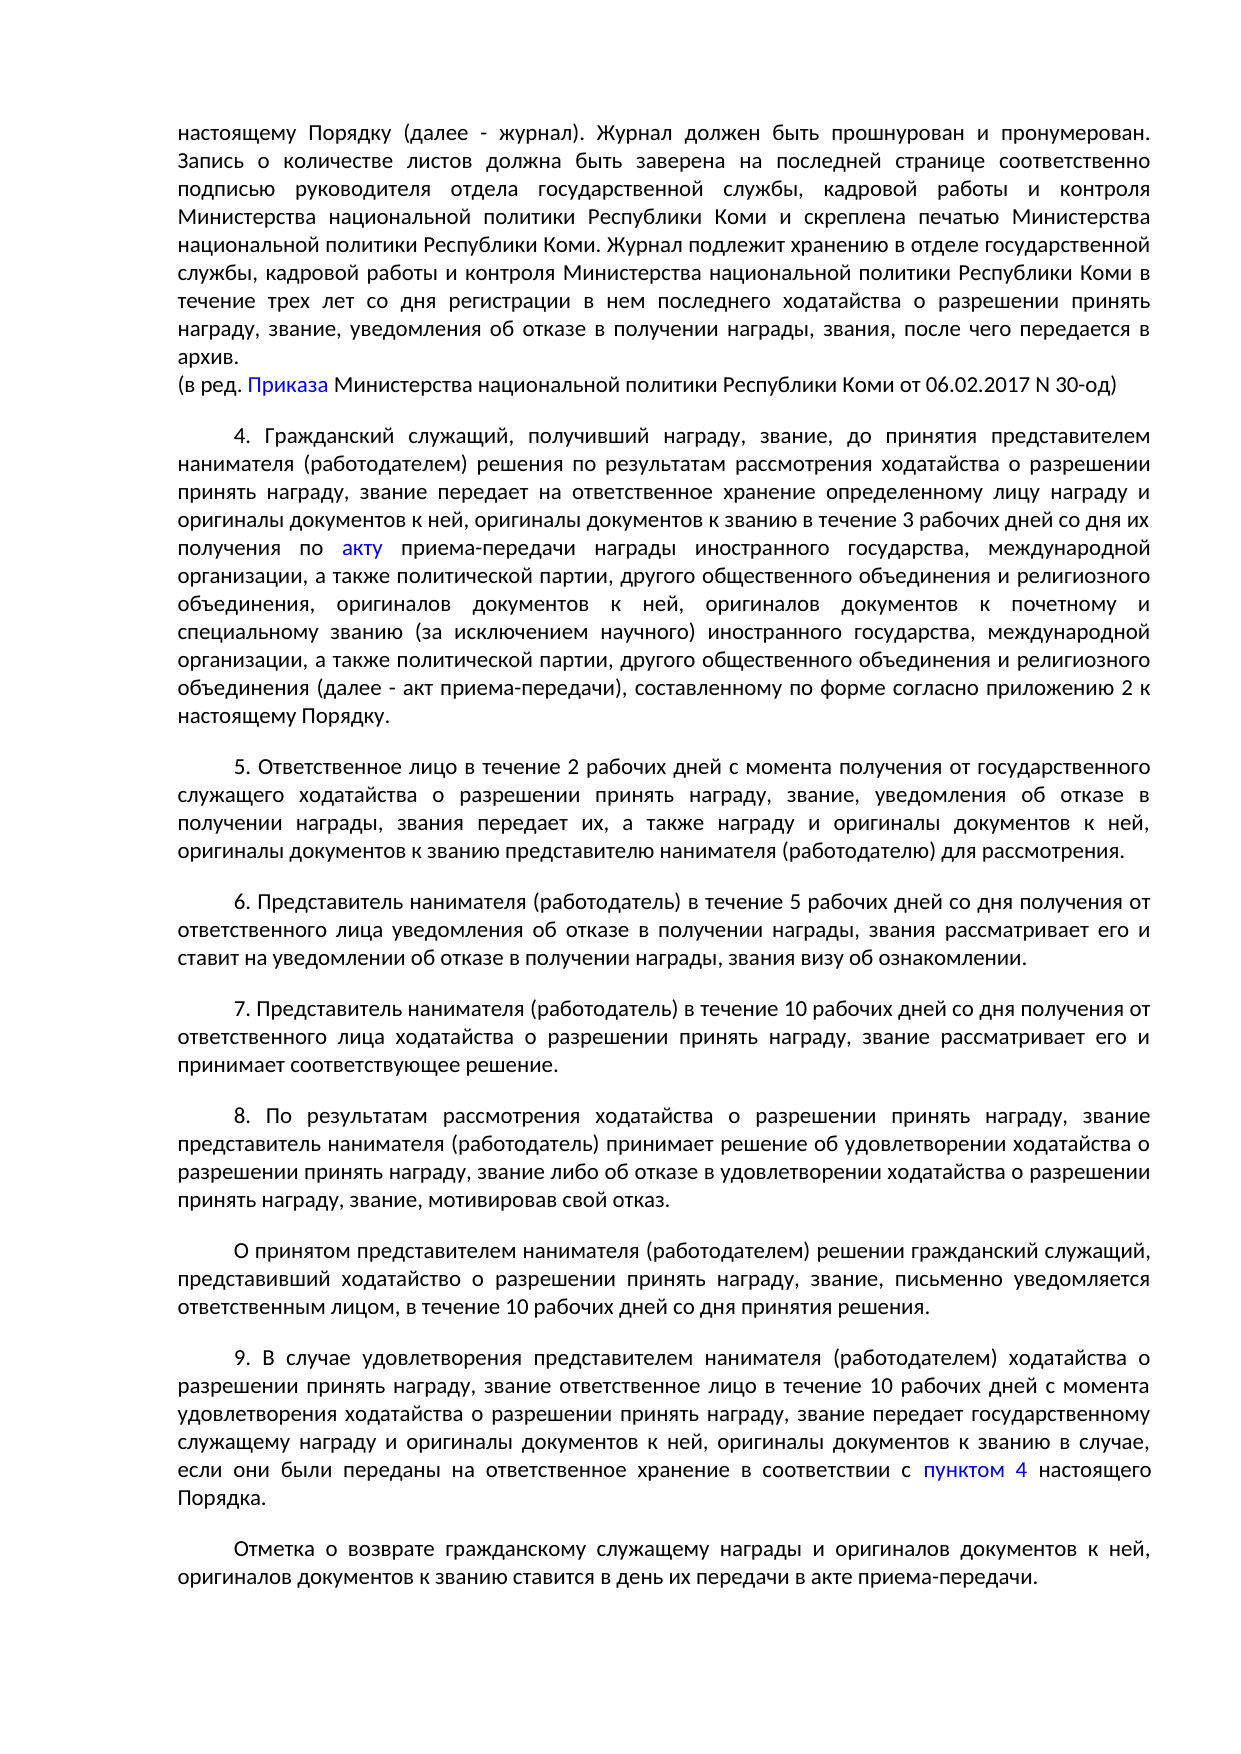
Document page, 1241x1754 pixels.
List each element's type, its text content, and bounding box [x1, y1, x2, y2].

text 8. По результатам рассмотрения ходатайства о разрешении принять награду, звание представитель нанимателя (работодатель) принимает решение об удовлетворении ходатайства о разрешении принять награду, звание либо об отказе в удовлетворении ходатайства о разрешении принять награду, звание, мотивировав свой отказ. [177, 1101, 1152, 1213]
text 5. Ответственное лицо в течение 2 рабочих дней с момента получения от государственного служащего ходатайства о разрешении принять награду, звание, уведомления об отказе в получении награды, звания передает их, а также награду и оригиналы документов к ней, оригиналы документов к званию представителю нанимателя (работодателю) для рассмотрения. [177, 752, 1152, 864]
text 4. Гражданский служащий, получивший награду, звание, до принятия представителем нанимателя (работодателем) решения по результатам рассмотрения ходатайства о разрешении принять награду, звание передает на ответственное хранение определенному лицу награду и оригиналы документов к ней, оригиналы документов к званию в течение 3 рабочих дней со дня их получения по акту приема-передачи награды иностранного государства, международной организации, а также политической партии, другого общественного объединения и религиозного объединения, оригиналов документов к ней, оригиналов документов к почетному и специальному званию (за исключением научного) иностранного государства, международной организации, а также политической партии, другого общественного объединения и религиозного объединения (далее - акт приема-передачи), составленному по форме согласно приложению 2 к настоящему Порядку. [177, 421, 1152, 729]
text 9. В случае удовлетворения представителем нанимателя (работодателем) ходатайства о разрешении принять награду, звание ответственное лицо в течение 10 рабочих дней с момента удовлетворения ходатайства о разрешении принять награду, звание передает государственному служащему награду и оригиналы документов к ней, оригиналы документов к званию в случае, если они были переданы на ответственное хранение в соответствии с пунктом 4 настоящего Порядка. [177, 1343, 1152, 1511]
text О принятом представителем нанимателя (работодателем) решении гражданский служащий, представивший ходатайство о разрешении принять награду, звание, письменно уведомляется ответственным лицом, в течение 10 рабочих дней со дня принятия решения. [177, 1236, 1152, 1320]
text 6. Представитель нанимателя (работодатель) в течение 5 рабочих дней со дня получения от ответственного лица уведомления об отказе в получении награды, звания рассматривает его и ставит на уведомлении об отказе в получении награды, звания визу об ознакомлении. [177, 887, 1152, 971]
text Отметка о возврате гражданскому служащему награды и оригиналов документов к ней, оригиналов документов к званию ставится в день их передачи в акте приема-передачи. [177, 1534, 1152, 1590]
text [177, 118, 1152, 370]
text 7. Представитель нанимателя (работодатель) в течение 10 рабочих дней со дня получения от ответственного лица ходатайства о разрешении принять награду, звание рассматривает его и принимает соответствующее решение. [177, 994, 1152, 1078]
text (в ред. Приказа Министерства национальной политики Республики Коми от 06.02.2017 N 30-од) [177, 370, 1152, 398]
